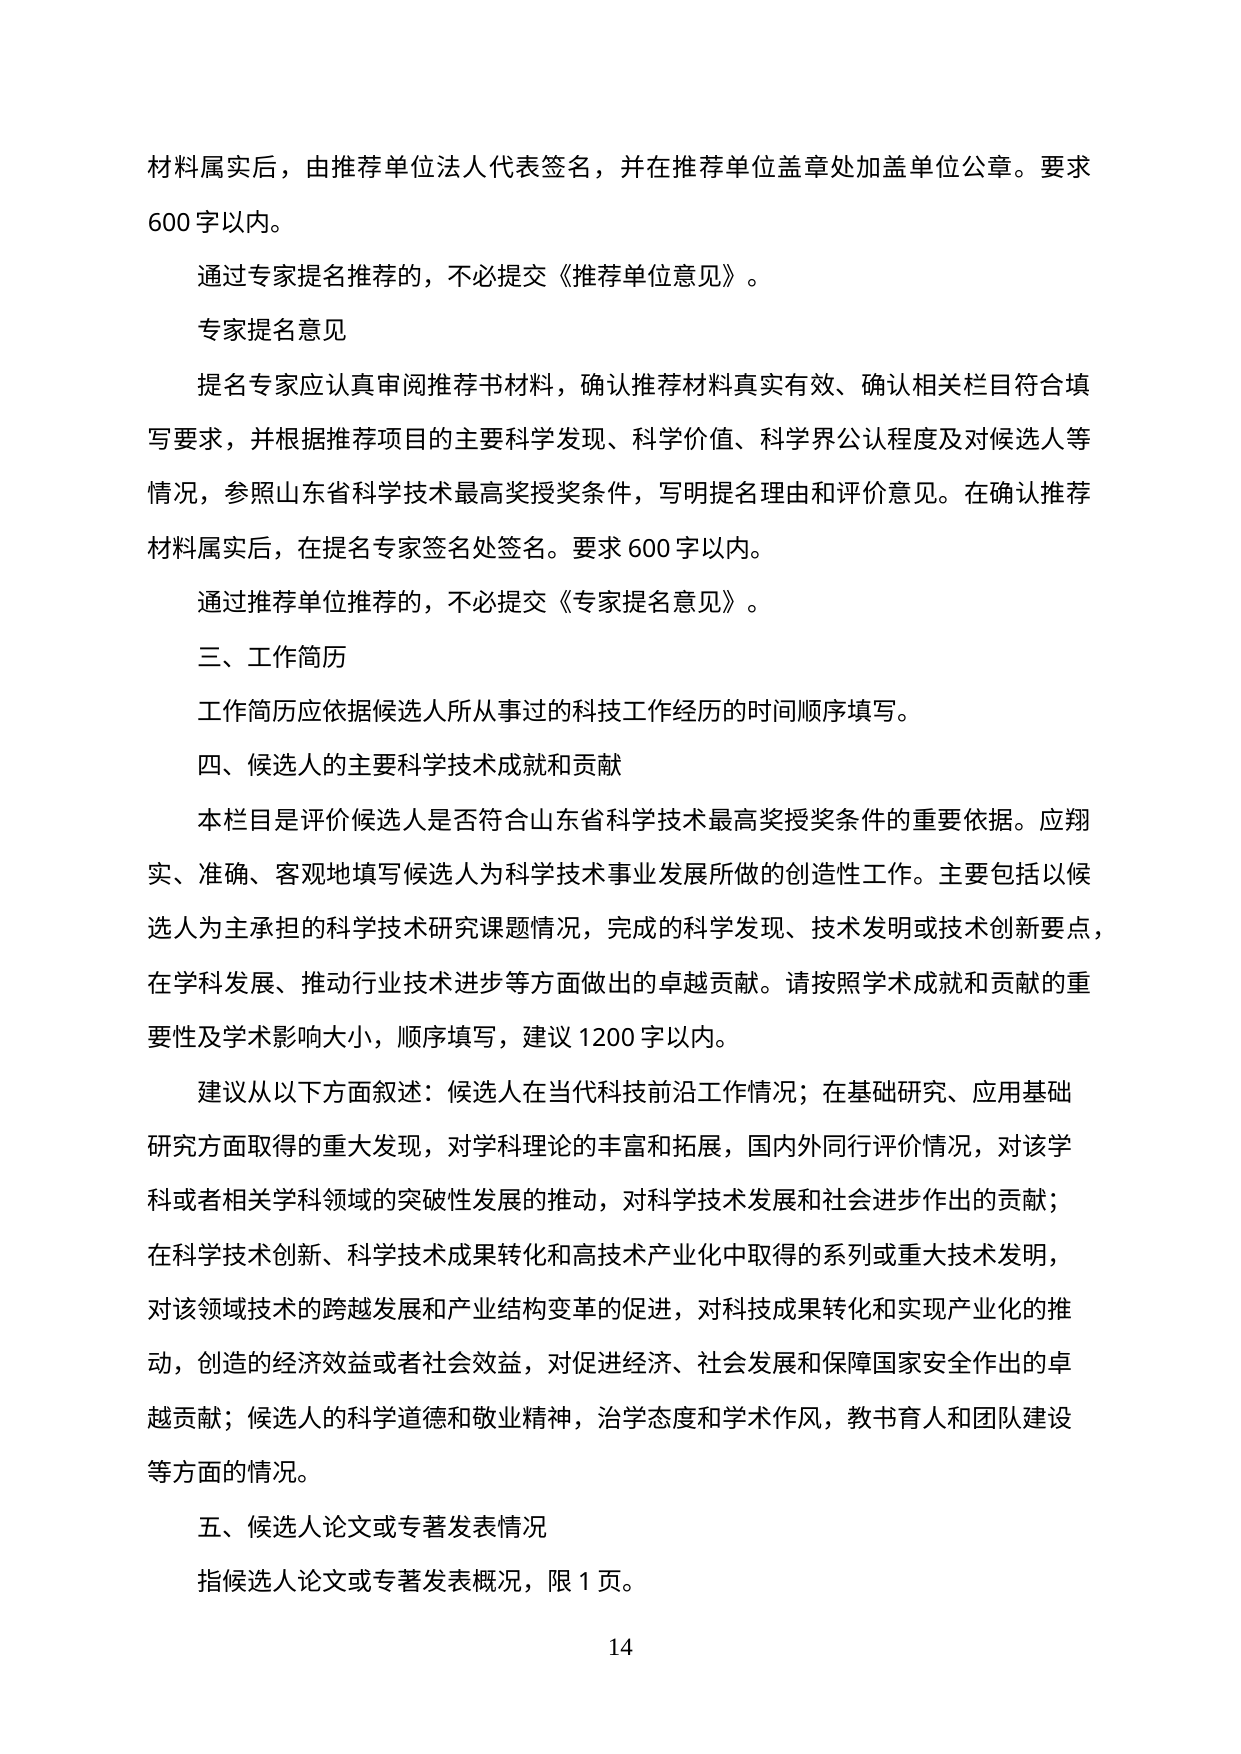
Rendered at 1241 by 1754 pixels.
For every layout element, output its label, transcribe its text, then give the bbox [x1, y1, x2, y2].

text 建议从以下方面叙述：候选人在当代科技前沿工作情况；在基础研究、应用基础研究方面取得的重大发现，对学科理论的丰富和拓展，国内外同行评价情况，对该学科或者相关学科领域的突破性发展的推动，对科学技术发展和社会进步作出的贡献；在科学技术创新、科学技术成果转化和高技术产业化中取得的系列或重大技术发明，对该领域技术的跨越发展和产业结构变革的促进，对科技成果转化和实现产业化的推动，创造的经济效益或者社会效益，对促进经济、社会发展和保障国家安全作出的卓越贡献；候选人的科学道德和敬业精神，治学态度和学术作风，教书育人和团队建设等方面的情况。 [148, 1072, 1092, 1489]
text 本栏目是评价候选人是否符合山东省科学技术最高奖授奖条件的重要依据。应翔实、准确、客观地填写候选人为科学技术事业发展所做的创造性工作。主要包括以候选人为主承担的科学技术研究课题情况，完成的科学发现、技术发明或技术创新要点，在学科发展、推动行业技术进步等方面做出的卓越贡献。请按照学术成就和贡献的重要性及学术影响大小，顺序填写，建议1200字以内。 [148, 800, 1092, 1054]
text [148, 148, 1092, 238]
text 四、候选人的主要科学技术成就和贡献 [148, 746, 1092, 782]
text 指候选人论文或专著发表概况，限1页。 [148, 1561, 1092, 1598]
text 三、工作简历 [148, 637, 1092, 673]
text 工作简历应依据候选人所从事过的科技工作经历的时间顺序填写。 [148, 691, 1092, 728]
text 通过专家提名推荐的，不必提交《推荐单位意见》。 [148, 256, 1092, 293]
text 五、候选人论文或专著发表情况 [148, 1507, 1092, 1543]
text 通过推荐单位推荐的，不必提交《专家提名意见》。 [148, 583, 1092, 619]
text 专家提名意见 [148, 311, 1092, 347]
text 提名专家应认真审阅推荐书材料，确认推荐材料真实有效、确认相关栏目符合填写要求，并根据推荐项目的主要科学发现、科学价值、科学界公认程度及对候选人等情况，参照山东省科学技术最高奖授奖条件，写明提名理由和评价意见。在确认推荐材料属实后，在提名专家签名处签名。要求600字以内。 [148, 365, 1092, 564]
